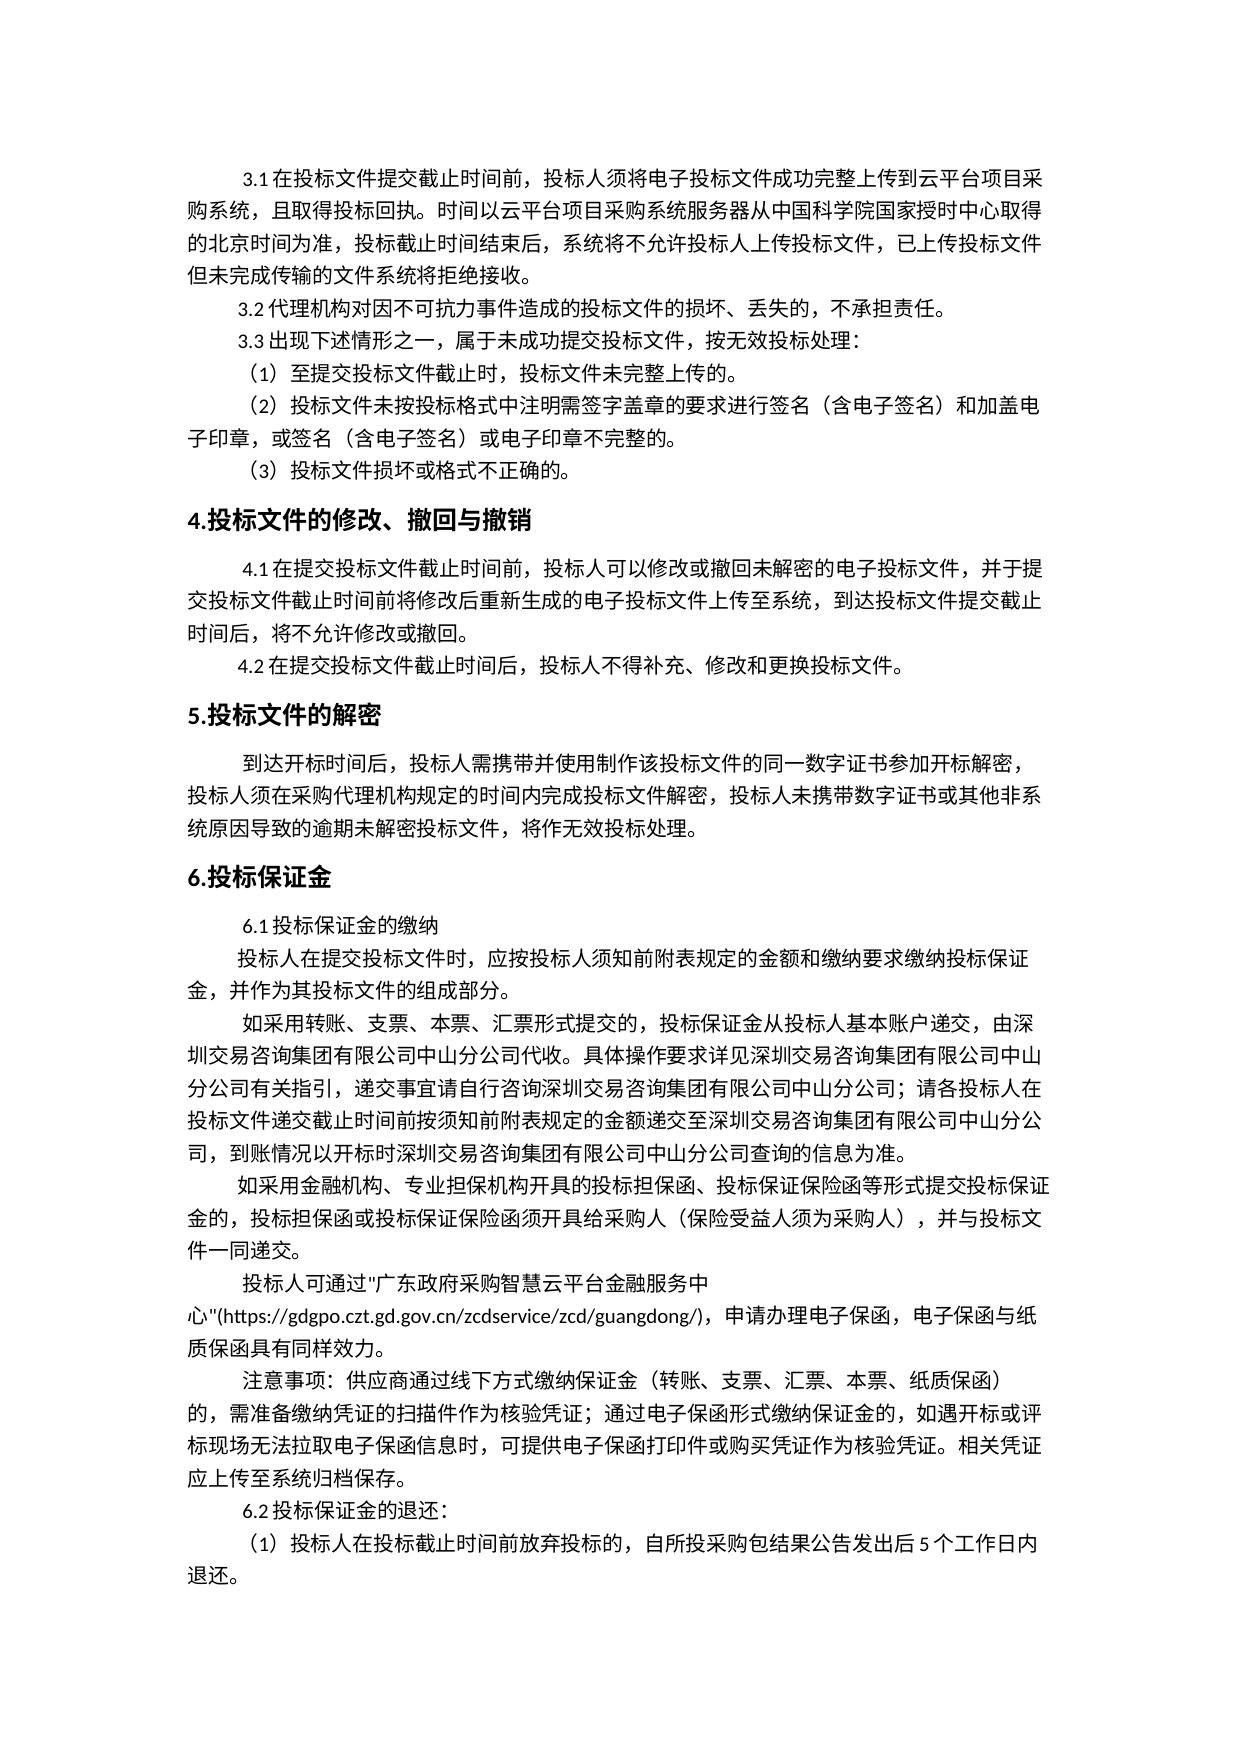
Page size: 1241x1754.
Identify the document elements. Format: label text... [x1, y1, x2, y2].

text 如采用金融机构、专业担保机构开具的投标担保函、投标保证保险函等形式提交投标保证金的，投标担保函或投标保证保险函须开具给采购人（保险受益人须为采购人），并与投标文件一同递交。 [187, 1169, 1053, 1267]
text （1）投标人在投标截止时间前放弃投标的，自所投采购包结果公告发出后5个工作日内退还。 [187, 1527, 1053, 1592]
text 3.1在投标文件提交截止时间前，投标人须将电子投标文件成功完整上传到云平台项目采购系统，且取得投标回执。时间以云平台项目采购系统服务器从中国科学院国家授时中心取得的北京时间为准，投标截止时间结束后，系统将不允许投标人上传投标文件，已上传投标文件但未完成传输的文件系统将拒绝接收。 [187, 162, 1053, 292]
text 注意事项：供应商通过线下方式缴纳保证金（转账、支票、汇票、本票、纸质保函）的，需准备缴纳凭证的扫描件作为核验凭证；通过电子保函形式缴纳保证金的，如遇开标或评标现场无法拉取电子保函信息时，可提供电子保函打印件或购买凭证作为核验凭证。相关凭证应上传至系统归档保存。 [187, 1364, 1053, 1494]
text 到达开标时间后，投标人需携带并使用制作该投标文件的同一数字证书参加开标解密，投标人须在采购代理机构规定的时间内完成投标文件解密，投标人未携带数字证书或其他非系统原因导致的逾期未解密投标文件，将作无效投标处理。 [187, 747, 1053, 844]
text 4.1在提交投标文件截止时间前，投标人可以修改或撤回未解密的电子投标文件，并于提交投标文件截止时间前将修改后重新生成的电子投标文件上传至系统，到达投标文件提交截止时间后，将不允许修改或撤回。 [187, 552, 1053, 649]
text （1）至提交投标文件截止时，投标文件未完整上传的。 [187, 357, 1053, 389]
text （3）投标文件损坏或格式不正确的。 [187, 454, 1053, 487]
text 3.2代理机构对因不可抗力事件造成的投标文件的损坏、丢失的，不承担责任。 [187, 292, 1053, 324]
text 4.投标文件的修改、撤回与撤销 [187, 487, 1053, 552]
text 3.3出现下述情形之一，属于未成功提交投标文件，按无效投标处理： [187, 324, 1053, 357]
text 6.投标保证金 [187, 844, 1053, 909]
text 6.2投标保证金的退还： [187, 1494, 1053, 1527]
text 5.投标文件的解密 [187, 682, 1053, 747]
text 如采用转账、支票、本票、汇票形式提交的，投标保证金从投标人基本账户递交，由深圳交易咨询集团有限公司中山分公司代收。具体操作要求详见深圳交易咨询集团有限公司中山分公司有关指引，递交事宜请自行咨询深圳交易咨询集团有限公司中山分公司；请各投标人在投标文件递交截止时间前按须知前附表规定的金额递交至深圳交易咨询集团有限公司中山分公司，到账情况以开标时深圳交易咨询集团有限公司中山分公司查询的信息为准。 [187, 1007, 1053, 1169]
text 投标人可通过"广东政府采购智慧云平台金融服务中心"(https://gdgpo.czt.gd.gov.cn/zcdservice/zcd/guangdong/)，申请办理电子保函，电子保函与纸质保函具有同样效力。 [187, 1267, 1053, 1364]
text （2）投标文件未按投标格式中注明需签字盖章的要求进行签名（含电子签名）和加盖电子印章，或签名（含电子签名）或电子印章不完整的。 [187, 389, 1053, 454]
text 投标人在提交投标文件时，应按投标人须知前附表规定的金额和缴纳要求缴纳投标保证金，并作为其投标文件的组成部分。 [187, 942, 1053, 1007]
text 6.1投标保证金的缴纳 [187, 909, 1053, 942]
text 4.2在提交投标文件截止时间后，投标人不得补充、修改和更换投标文件。 [187, 649, 1053, 682]
